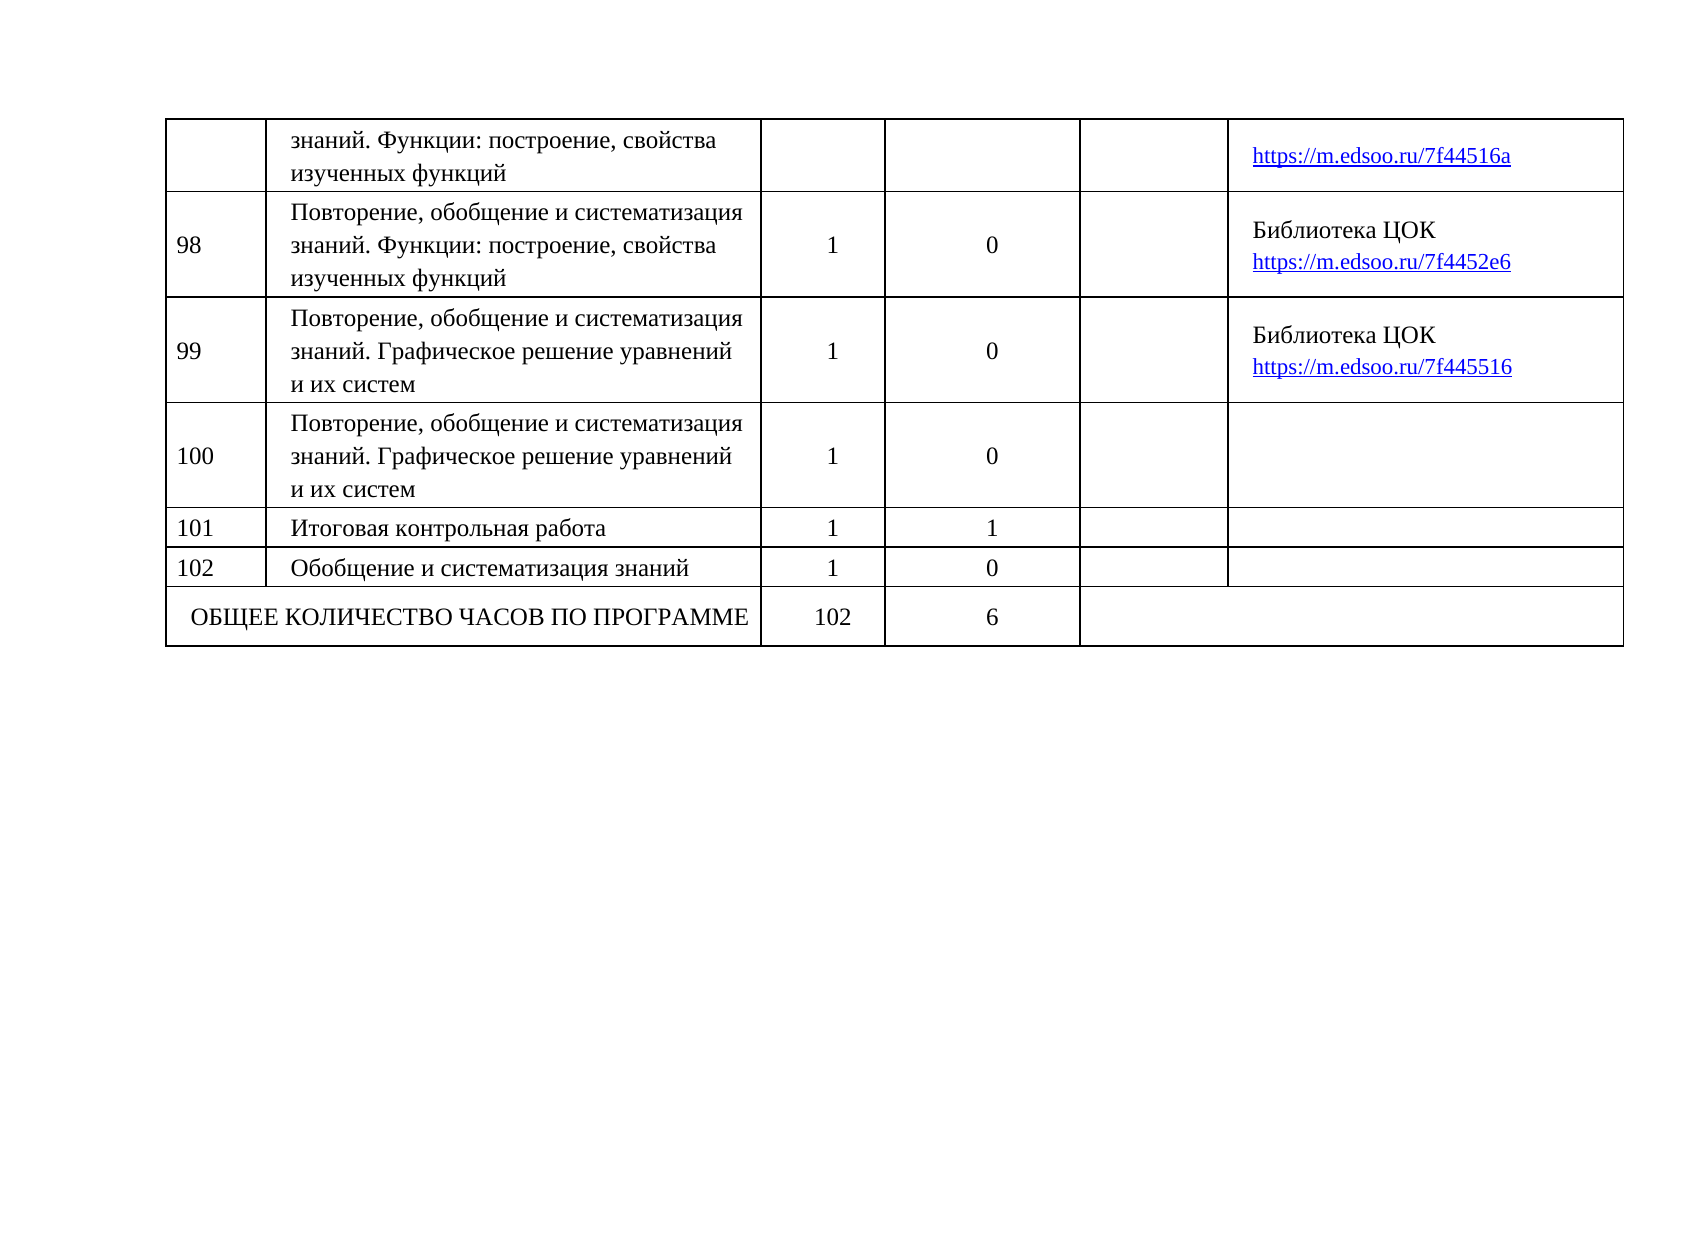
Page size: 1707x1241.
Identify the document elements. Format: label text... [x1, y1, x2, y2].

table_cell Обобщение и систематизация знаний [267, 548, 760, 586]
table_cell 0 [886, 120, 1079, 191]
table_cell ОБЩЕЕ КОЛИЧЕСТВО ЧАСОВ ПО ПРОГРАММЕ [167, 587, 760, 645]
table_cell [1081, 192, 1227, 296]
table_cell 0 [886, 298, 1079, 401]
table_cell [1081, 508, 1227, 546]
table_cell [1081, 298, 1227, 401]
table_cell 101 [167, 508, 265, 546]
table_cell [1081, 587, 1623, 645]
table_cell 98 [167, 192, 265, 296]
table_cell 1 [762, 120, 884, 191]
table_cell 100 [167, 403, 265, 507]
table_cell 6 [886, 587, 1079, 645]
table_cell 99 [167, 298, 265, 401]
table_cell [1081, 548, 1227, 586]
table_cell 0 [886, 403, 1079, 507]
table_cell 0 [886, 548, 1079, 586]
table_cell [1229, 548, 1623, 586]
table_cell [1229, 120, 1623, 191]
table_cell [1081, 403, 1227, 507]
table_cell [1229, 403, 1623, 507]
table_cell 1 [762, 548, 884, 586]
table_cell Библиотека ЦОК https://m.edsoo.ru/7f4452e6 [1229, 192, 1623, 296]
table_cell 0 [886, 192, 1079, 296]
table_cell [1081, 120, 1227, 191]
table_cell Итоговая контрольная работа [267, 508, 760, 546]
table_cell 102 [167, 548, 265, 586]
table_cell [1229, 508, 1623, 546]
table_cell 1 [762, 192, 884, 296]
table_cell Повторение, обобщение и систематизация знаний. Графическое решение уравнений и их систем [267, 403, 760, 507]
table_cell 1 [886, 508, 1079, 546]
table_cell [267, 192, 760, 296]
table_cell 102 [762, 587, 884, 645]
table_cell 1 [762, 298, 884, 401]
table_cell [267, 120, 760, 191]
table_cell 97 [167, 120, 265, 191]
table_cell Библиотека ЦОК https://m.edsoo.ru/7f445516 [1229, 298, 1623, 401]
table_cell 1 [762, 403, 884, 507]
table_cell 1 [762, 508, 884, 546]
table_cell Повторение, обобщение и систематизация знаний. Графическое решение уравнений и их систем [267, 298, 760, 401]
